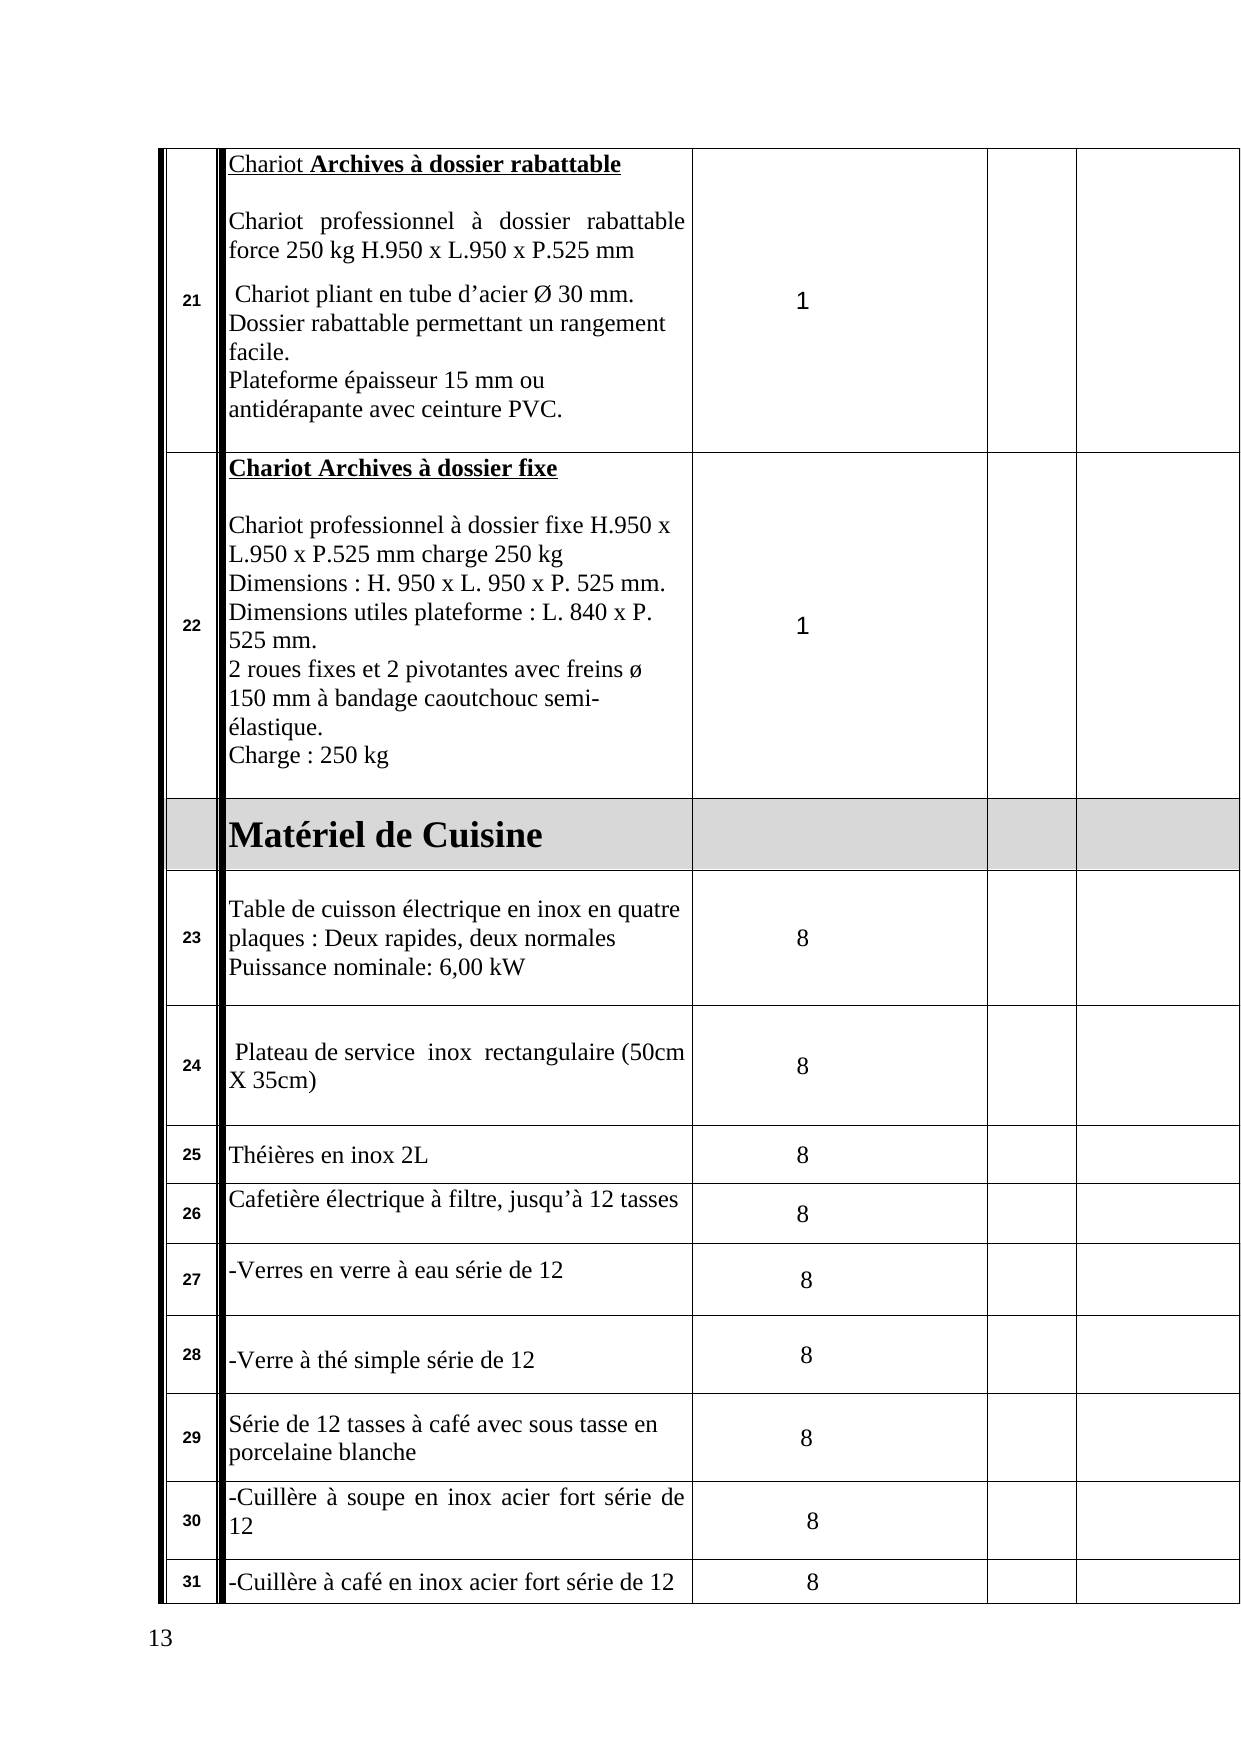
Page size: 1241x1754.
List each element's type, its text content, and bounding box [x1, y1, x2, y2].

table_cell [988, 871, 1076, 1005]
table_cell Matériel de Cuisine [226, 799, 692, 869]
table_cell 8 [693, 1244, 987, 1315]
table_cell 29 [167, 1394, 216, 1481]
table_cell 8 [693, 1560, 987, 1603]
table_cell [1077, 799, 1239, 869]
table_cell 27 [167, 1244, 216, 1315]
table_cell [988, 1394, 1076, 1481]
table_cell 8 [693, 1482, 987, 1559]
table_cell [1077, 871, 1239, 1005]
table_cell 24 [167, 1006, 216, 1125]
table_cell Théières en inox 2L [226, 1126, 692, 1183]
table_cell [912, 1006, 987, 1125]
table_cell 8 [693, 1126, 912, 1183]
table_cell [988, 453, 1076, 798]
table_cell 21 [167, 149, 216, 452]
table_cell 28 [167, 1316, 216, 1393]
table_cell -Cuillère à soupe en inox acier fort série de 12 [226, 1482, 692, 1559]
table_cell [1077, 1394, 1239, 1481]
table_cell 1 [693, 453, 912, 798]
table_cell [988, 1244, 1076, 1315]
table_cell [1077, 1560, 1239, 1603]
table_cell Série de 12 tasses à café avec sous tasse en porcelaine blanche [226, 1394, 692, 1481]
table_cell [988, 149, 1076, 452]
table_cell [1077, 1126, 1239, 1183]
table_cell [988, 1006, 1076, 1125]
table_cell [988, 1560, 1076, 1603]
table_cell [988, 1126, 1076, 1183]
table_cell -Verre à thé simple série de 12 [226, 1316, 692, 1393]
table_cell [912, 799, 987, 869]
table_cell 8 [693, 1184, 912, 1243]
table_cell 8 [693, 1394, 987, 1481]
table_cell [912, 453, 987, 798]
table_cell [912, 149, 987, 452]
table_cell 1 [693, 149, 912, 452]
table_cell 30 [167, 1482, 216, 1559]
table_cell Cafetière électrique à filtre, jusqu’à 12 tasses [226, 1184, 692, 1243]
table_cell [988, 1316, 1076, 1393]
table_cell Plateau de service inox rectangulaire (50cm X 35cm) [226, 1006, 692, 1125]
table_cell 8 [693, 1316, 987, 1393]
table_cell [1077, 1482, 1239, 1559]
table_cell [912, 871, 987, 1005]
table_cell [1077, 1244, 1239, 1315]
table_cell -Verres en verre à eau série de 12 [226, 1244, 692, 1315]
table_cell 23 [167, 871, 216, 1005]
table_cell [988, 1184, 1076, 1243]
table_cell [912, 1126, 987, 1183]
table_cell Chariot Archives à dossier fixe Chariot professionnel à dossier fixe H.950 x L.950 x P.525 mm charge 250 kg Dimensions : H. 950 x L. 950 x P. 525 mm. Dimensions utiles plateforme : L. 840 x P. 525 mm. 2 roues fixes et 2 pivotantes avec freins ø 150 mm à bandage caoutchouc semi-élastique. Charge : 250 kg [226, 453, 692, 798]
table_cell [226, 1560, 692, 1603]
table_cell 25 [167, 1126, 216, 1183]
table_cell [693, 799, 912, 869]
table_cell [1077, 1316, 1239, 1393]
table_cell Table de cuisson électrique en inox en quatre plaques : Deux rapides, deux normales Puissance nominale: 6,00 kW [226, 871, 692, 1005]
table_cell 22 [167, 453, 216, 798]
table_cell 8 [693, 1006, 912, 1125]
table_cell [1077, 149, 1239, 452]
table_cell [1077, 1006, 1239, 1125]
table_cell [1077, 453, 1239, 798]
table_cell [988, 799, 1076, 869]
table_cell [988, 1482, 1076, 1559]
table_cell 26 [167, 1184, 216, 1243]
table_cell [1077, 1184, 1239, 1243]
table_cell Chariot Archives à dossier rabattable Chariot professionnel à dossier rabattable force 250 kg H.950 x L.950 x P.525 mm Chariot pliant en tube d’acier Ø 30 mm. Dossier rabattable permettant un rangement facile. Plateforme épaisseur 15 mm ou antidérapante avec ceinture PVC. [226, 149, 692, 452]
table_cell [167, 799, 216, 869]
table_cell [912, 1184, 987, 1243]
table_cell 8 [693, 871, 912, 1005]
table_cell 31 [167, 1560, 216, 1603]
